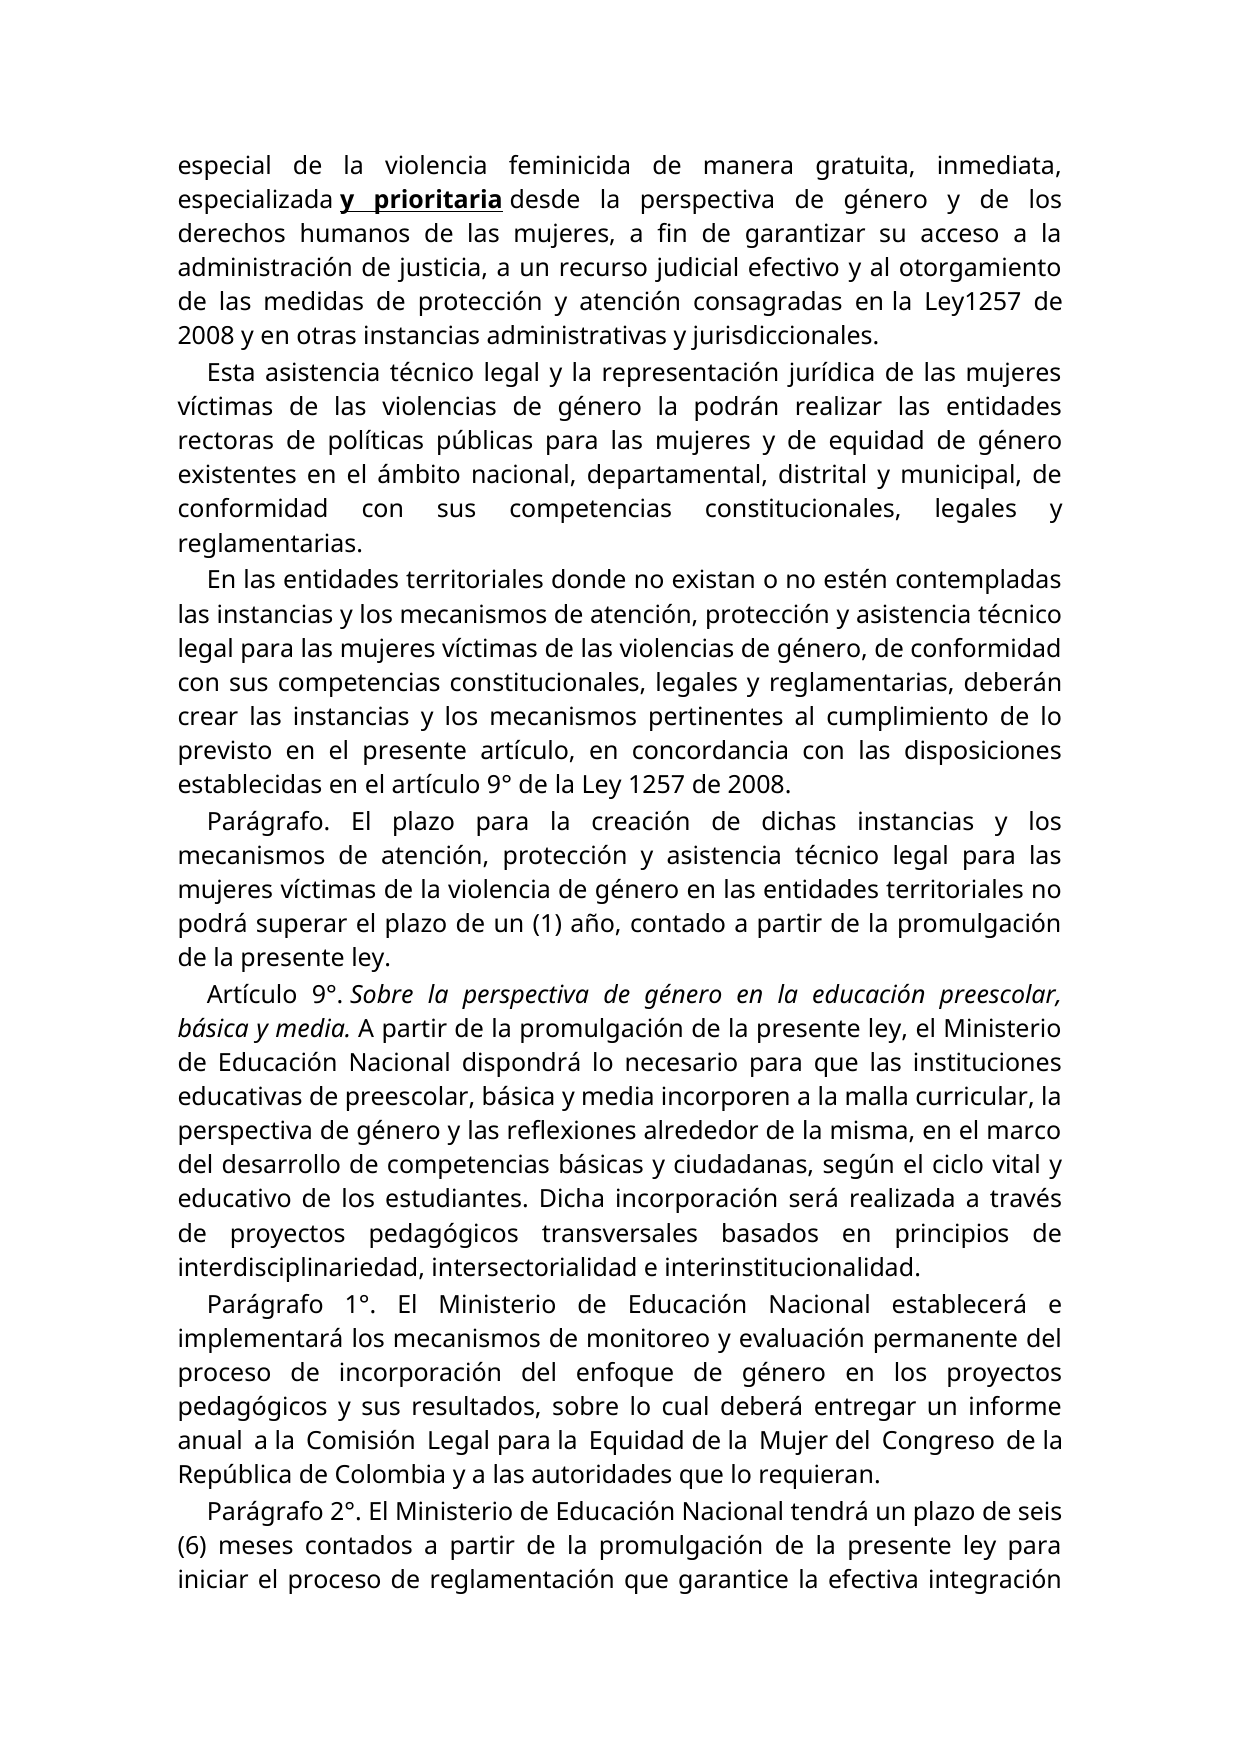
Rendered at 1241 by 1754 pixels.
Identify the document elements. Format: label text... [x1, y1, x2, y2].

text Parágrafo 1°. El Ministerio de Educación Nacional establecerá e implementará los mecanismos de monitoreo y evaluación permanente del proceso de incorporación del enfoque de género en los proyectos pedagógicos y sus resultados, sobre lo cual deberá entregar un informe anual a la Comisión Legal para la Equidad de la Mujer del Congreso de la República de Colombia y a las autoridades que lo requieran. [177, 1286, 1063, 1491]
text Artículo 9°. Sobre la perspectiva de género en la educación preescolar, básica y media. A partir de la promulgación de la presente ley, el Ministerio de Educación Nacional dispondrá lo necesario para que las instituciones educativas de preescolar, básica y media incorporen a la malla curricular, la perspectiva de género y las reflexiones alrededor de la misma, en el marco del desarrollo de competencias básicas y ciudadanas, según el ciclo vital y educativo de los estudiantes. Dicha incorporación será realizada a través de proyectos pedagógicos transversales basados en principios de interdisciplinariedad, intersectorialidad e interinstitucionalidad. [177, 977, 1063, 1283]
text Parágrafo. El plazo para la creación de dichas instancias y los mecanismos de atención, protección y asistencia técnico legal para las mujeres víctimas de la violencia de género en las entidades territoriales no podrá superar el plazo de un (1) año, contado a partir de la promulgación de la presente ley. [177, 803, 1063, 974]
text Esta asistencia técnico legal y la representación jurídica de las mujeres víctimas de las violencias de género la podrán realizar las entidades rectoras de políticas públicas para las mujeres y de equidad de género existentes en el ámbito nacional, departamental, distrital y municipal, de conformidad con sus competencias constitucionales, legales y reglamentarias. [177, 355, 1063, 559]
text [177, 148, 1063, 352]
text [177, 1493, 1063, 1596]
text En las entidades territoriales donde no existan o no estén contempladas las instancias y los mecanismos de atención, protección y asistencia técnico legal para las mujeres víctimas de las violencias de género, de conformidad con sus competencias constitucionales, legales y reglamentarias, deberán crear las instancias y los mecanismos pertinentes al cumplimiento de lo previsto en el presente artículo, en concordancia con las disposiciones establecidas en el artículo 9° de la Ley 1257 de 2008. [177, 562, 1063, 801]
